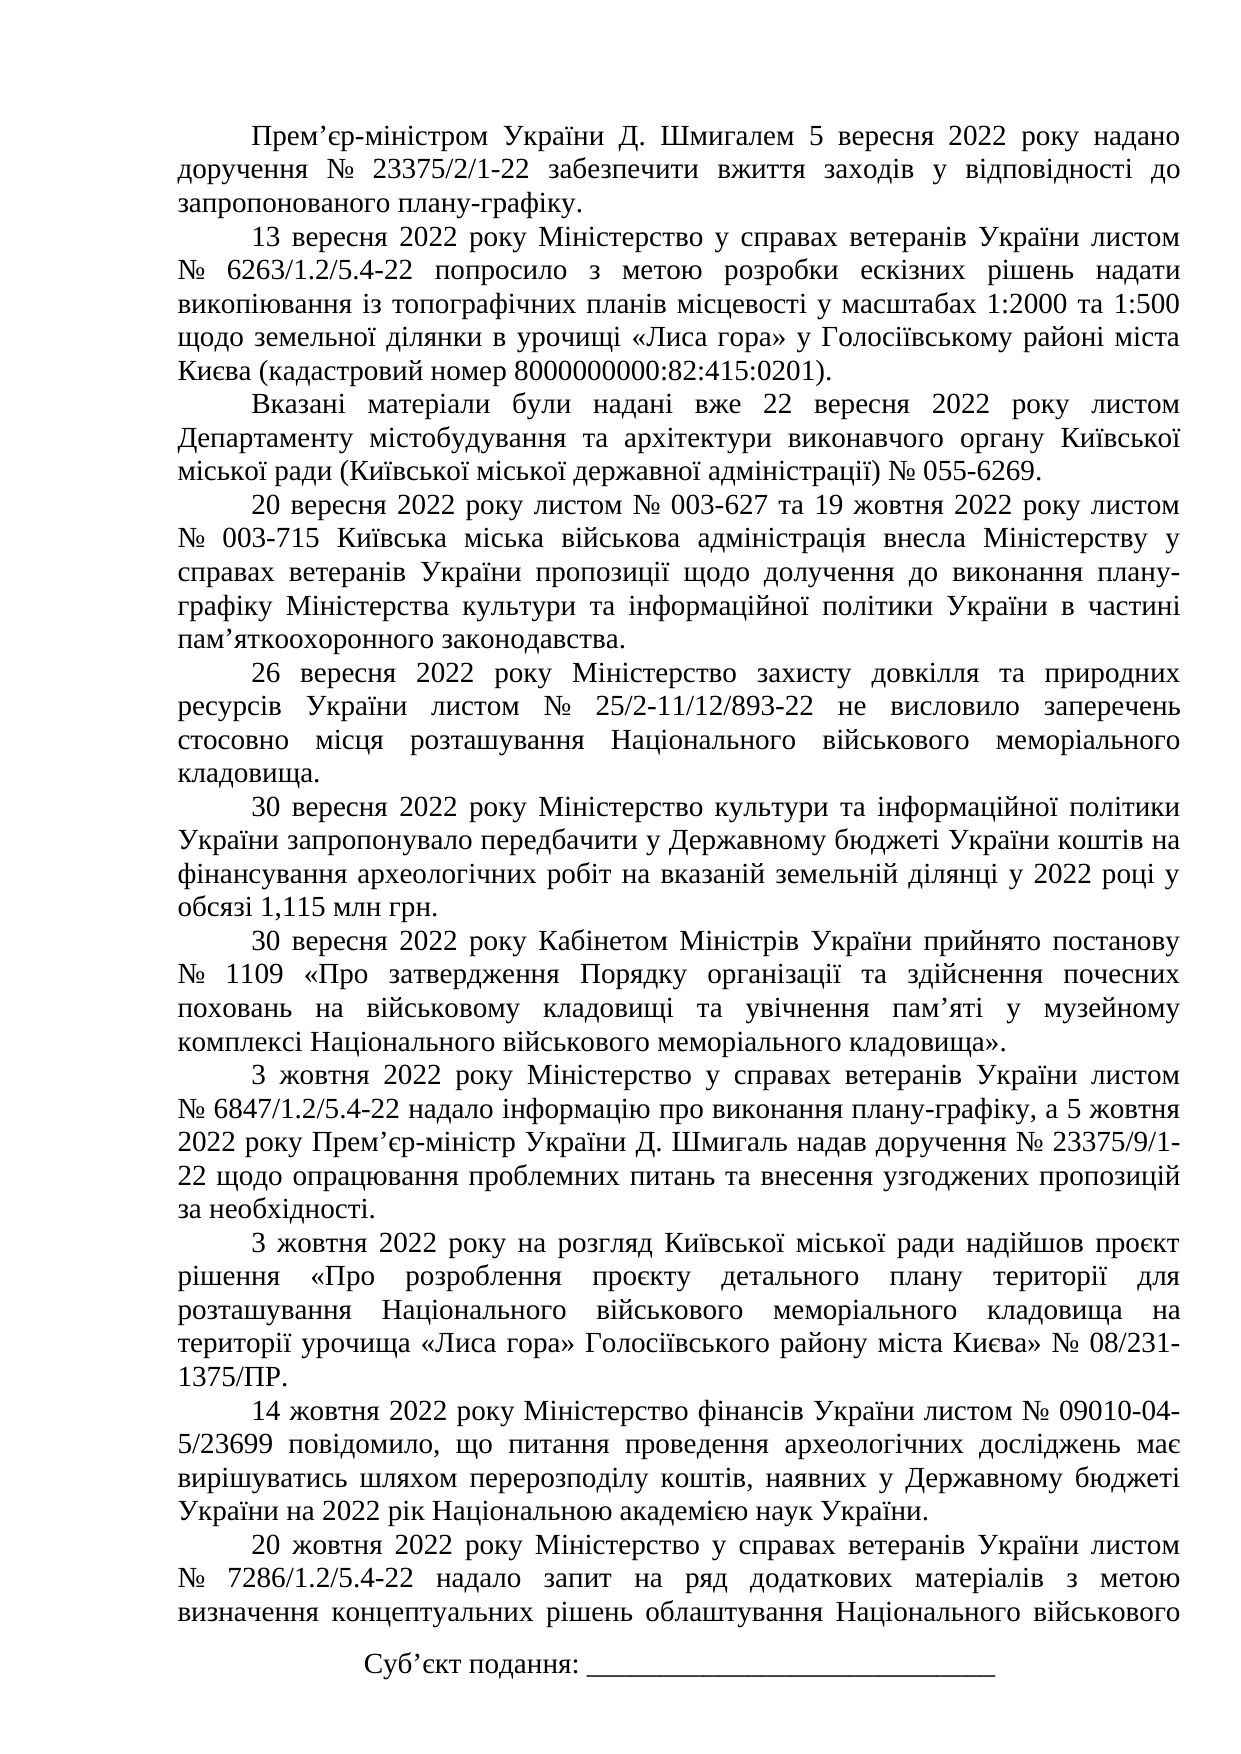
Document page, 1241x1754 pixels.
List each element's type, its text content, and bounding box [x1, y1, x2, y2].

text 20 вересня 2022 року листом № 003-627 та 19 жовтня 2022 року листом № 003-715 Київська міська військова адміністрація внесла Міністерству у справах ветеранів України пропозиції щодо долучення до виконання плану-графіку Міністерства культури та інформаційної політики України в частині пам’яткоохоронного законодавства. [177, 487, 1181, 655]
text 26 вересня 2022 року Міністерство захисту довкілля та природних ресурсів України листом № 25/2-11/12/893-22 не висловило заперечень стосовно місця розташування Національного військового меморіального кладовища. [177, 655, 1181, 789]
text Прем’єр-міністром України Д. Шмигалем 5 вересня 2022 року надано доручення № 23375/2/1-22 забезпечити вжиття заходів у відповідності до запропонованого плану-графіку. [177, 118, 1181, 219]
text 30 вересня 2022 року Кабінетом Міністрів України прийнято постанову № 1109 «Про затвердження Порядку організації та здійснення почесних поховань на військовому кладовищі та увічнення пам’яті у музейному комплексі Національного військового меморіального кладовища». [177, 923, 1181, 1057]
text 30 вересня 2022 року Міністерство культури та інформаційної політики України запропонувало передбачити у Державному бюджеті України коштів на фінансування археологічних робіт на вказаній земельній ділянці у 2022 році у обсязі 1,115 млн грн. [177, 789, 1181, 923]
text 13 вересня 2022 року Міністерство у справах ветеранів України листом № 6263/1.2/5.4-22 попросило з метою розробки ескізних рішень надати викопіювання із топографічних планів місцевості у масштабах 1:2000 та 1:500 щодо земельної ділянки в урочищі «Лиса гора» у Голосіївському районі міста Києва (кадастровий номер 8000000000:82:415:0201). [177, 219, 1181, 386]
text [177, 1527, 1181, 1627]
text 3 жовтня 2022 року на розгляд Київської міської ради надійшов проєкт рішення «Про розроблення проєкту детального плану території для розташування Національного військового меморіального кладовища на території урочища «Лиса гора» Голосіївського району міста Києва» № 08/231-1375/ПР. [177, 1225, 1181, 1393]
text 14 жовтня 2022 року Міністерство фінансів України листом № 09010-04-5/23699 повідомило, що питання проведення археологічних досліджень має вирішуватись шляхом перерозподілу коштів, наявних у Державному бюджеті України на 2022 рік Національною академією наук України. [177, 1393, 1181, 1527]
text 3 жовтня 2022 року Міністерство у справах ветеранів України листом № 6847/1.2/5.4-22 надало інформацію про виконання плану-графіку, а 5 жовтня 2022 року Прем’єр-міністр України Д. Шмигаль надав доручення № 23375/9/1-22 щодо опрацювання проблемних питань та внесення узгоджених пропозицій за необхідності. [177, 1057, 1181, 1225]
text Вказані матеріали були надані вже 22 вересня 2022 року листом Департаменту містобудування та архітектури виконавчого органу Київської міської ради (Київської міської державної адміністрації) № 055-6269. [177, 386, 1181, 487]
